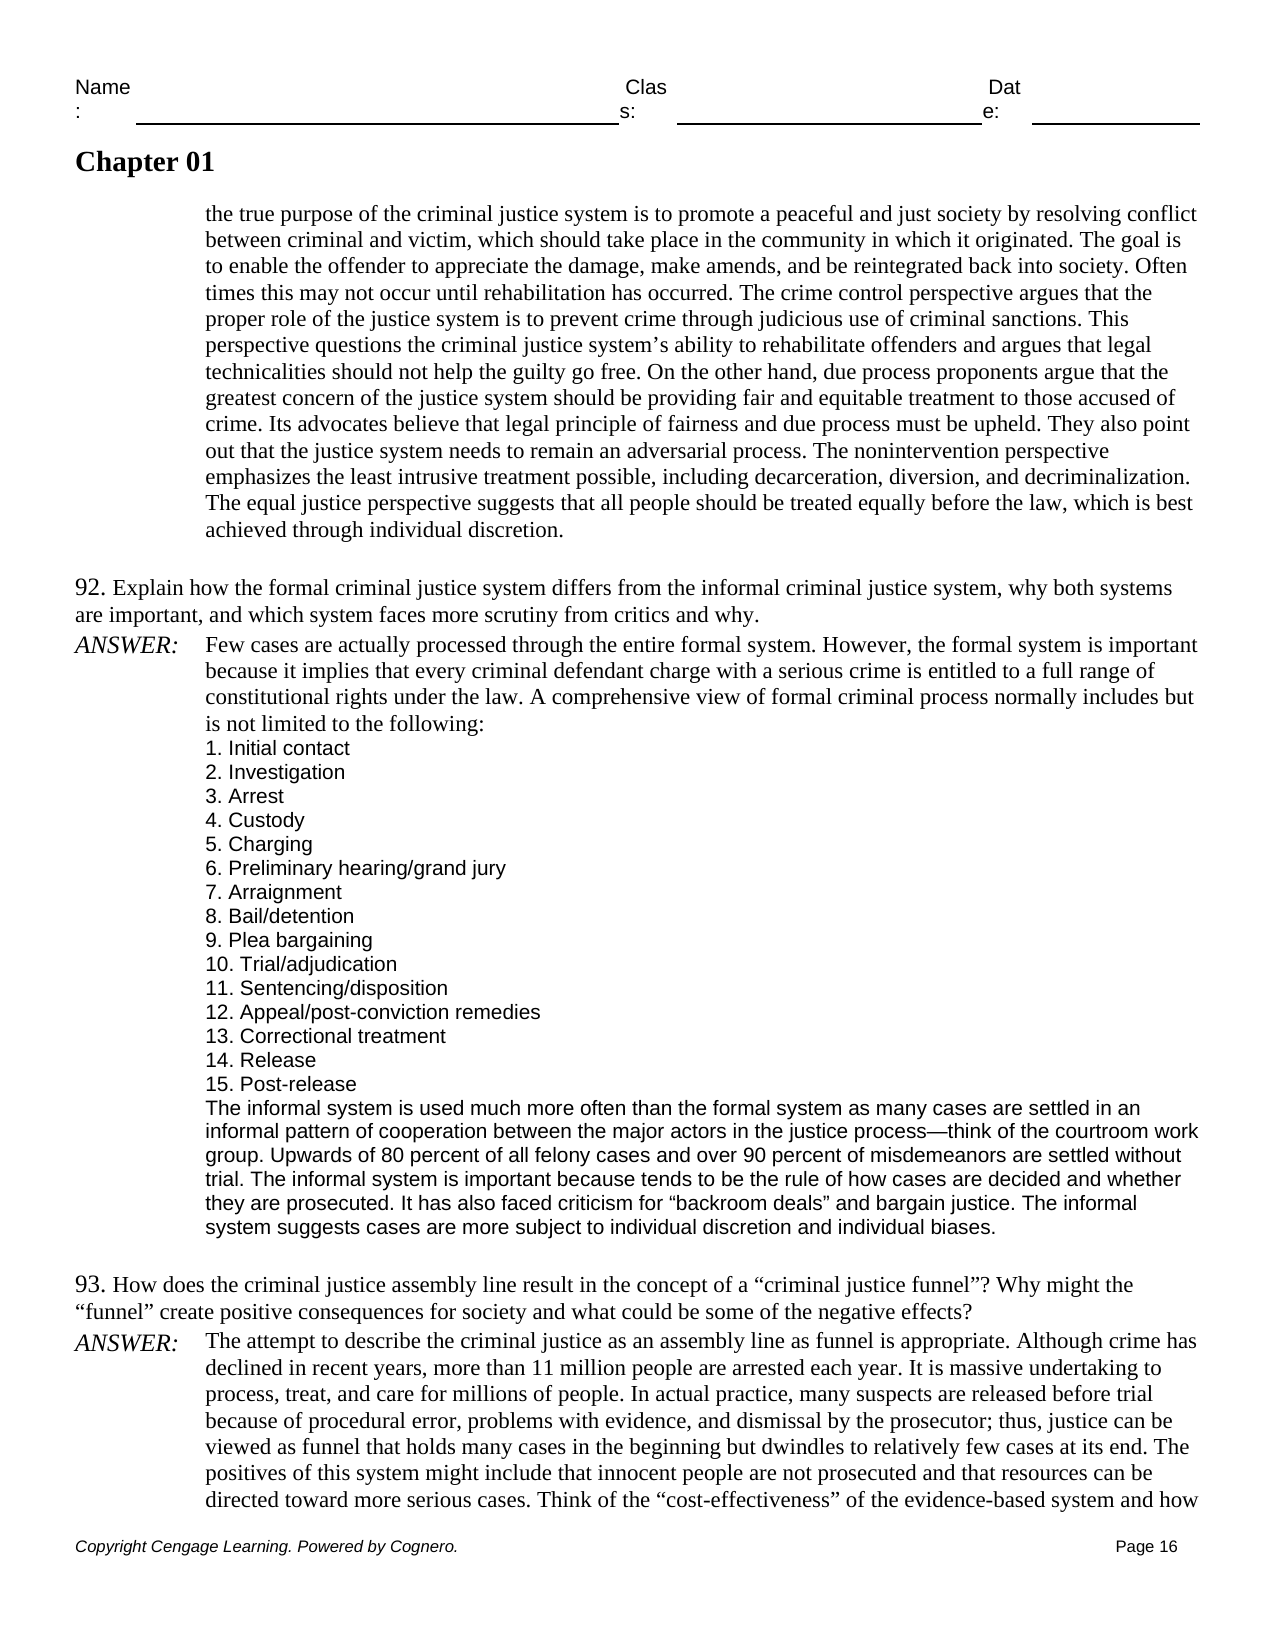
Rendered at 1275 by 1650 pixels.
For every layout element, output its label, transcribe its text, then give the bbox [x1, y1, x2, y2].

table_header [75, 1269, 1200, 1515]
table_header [75, 196, 1200, 545]
table_header 92. Explain how the formal criminal justice system differs from the informal criminal justice system, why both systems are important, and which system faces more scrutiny from critics and why. [75, 573, 1200, 1242]
